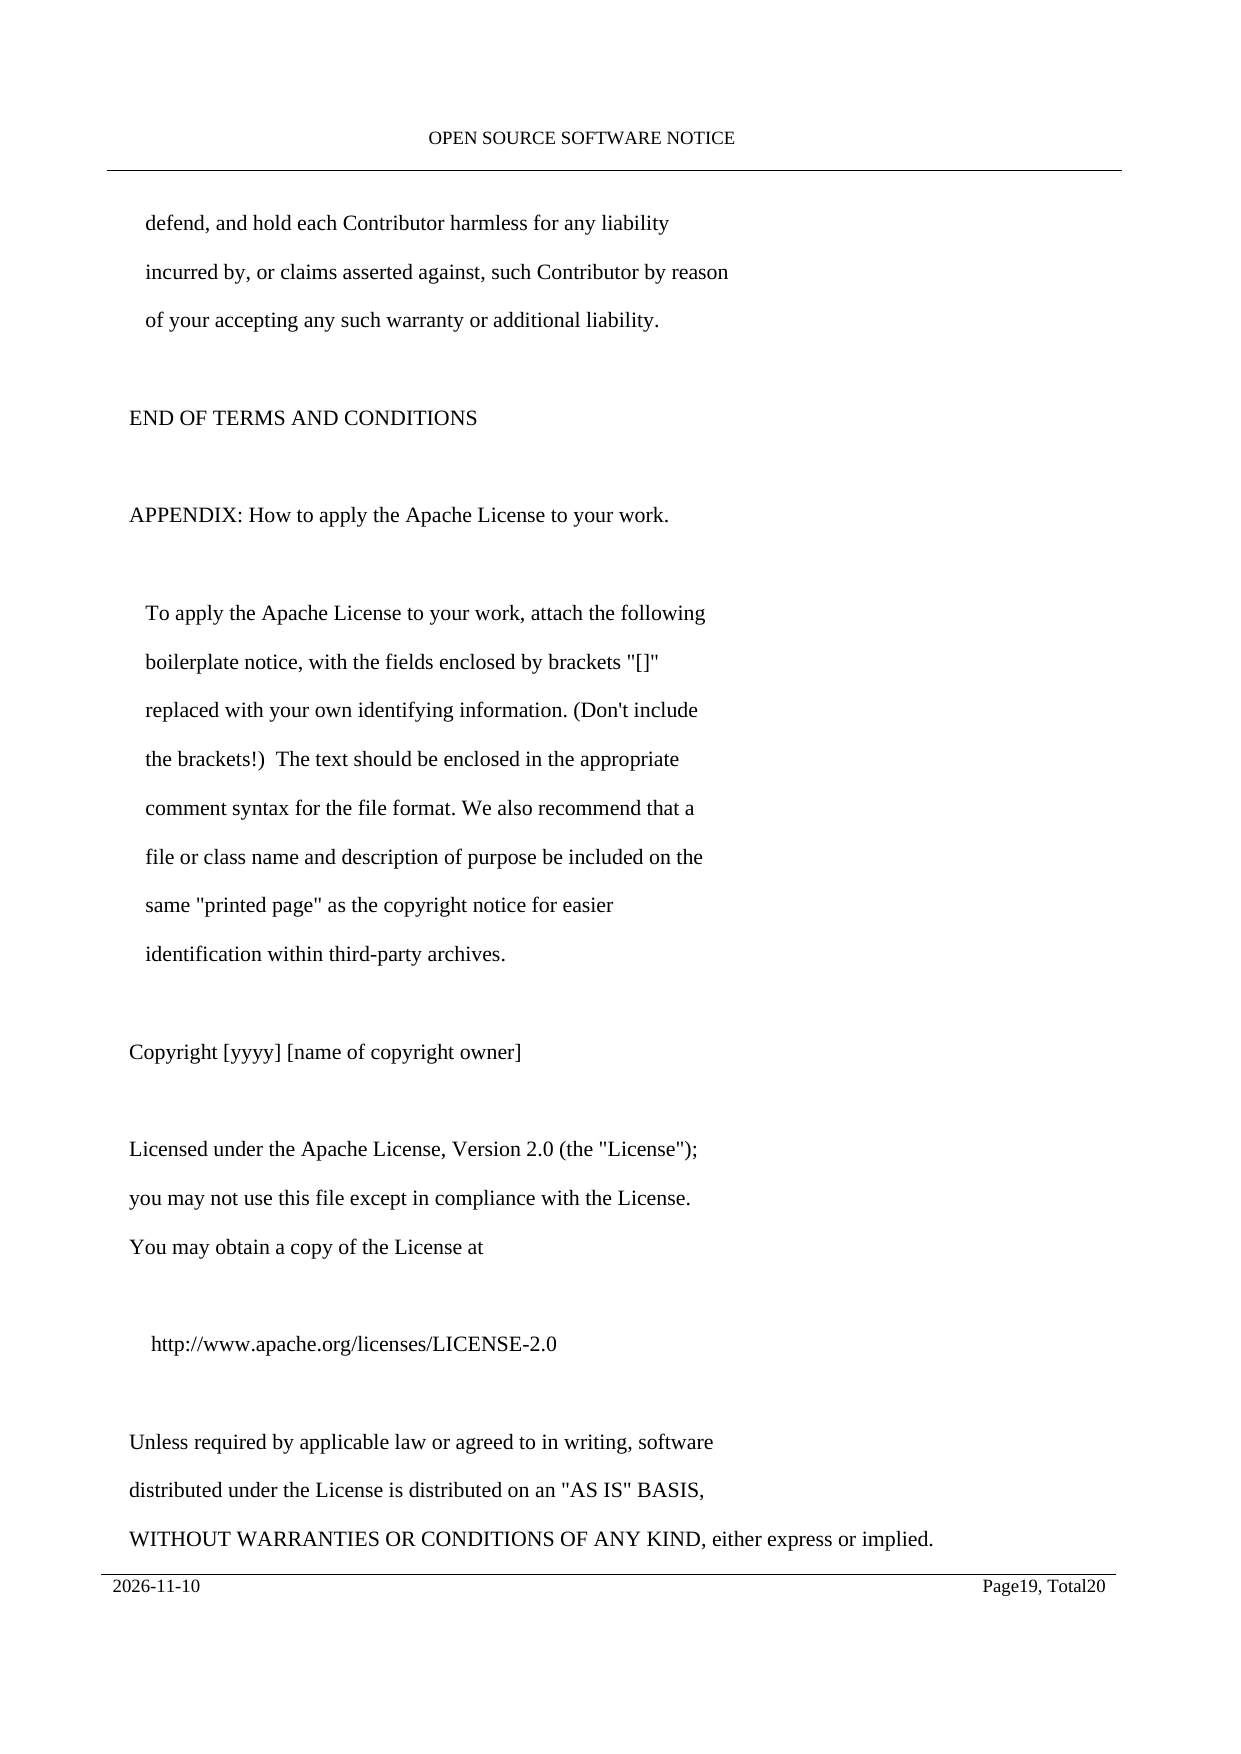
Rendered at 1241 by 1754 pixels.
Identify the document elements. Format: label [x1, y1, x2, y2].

text [112, 206, 1128, 1555]
